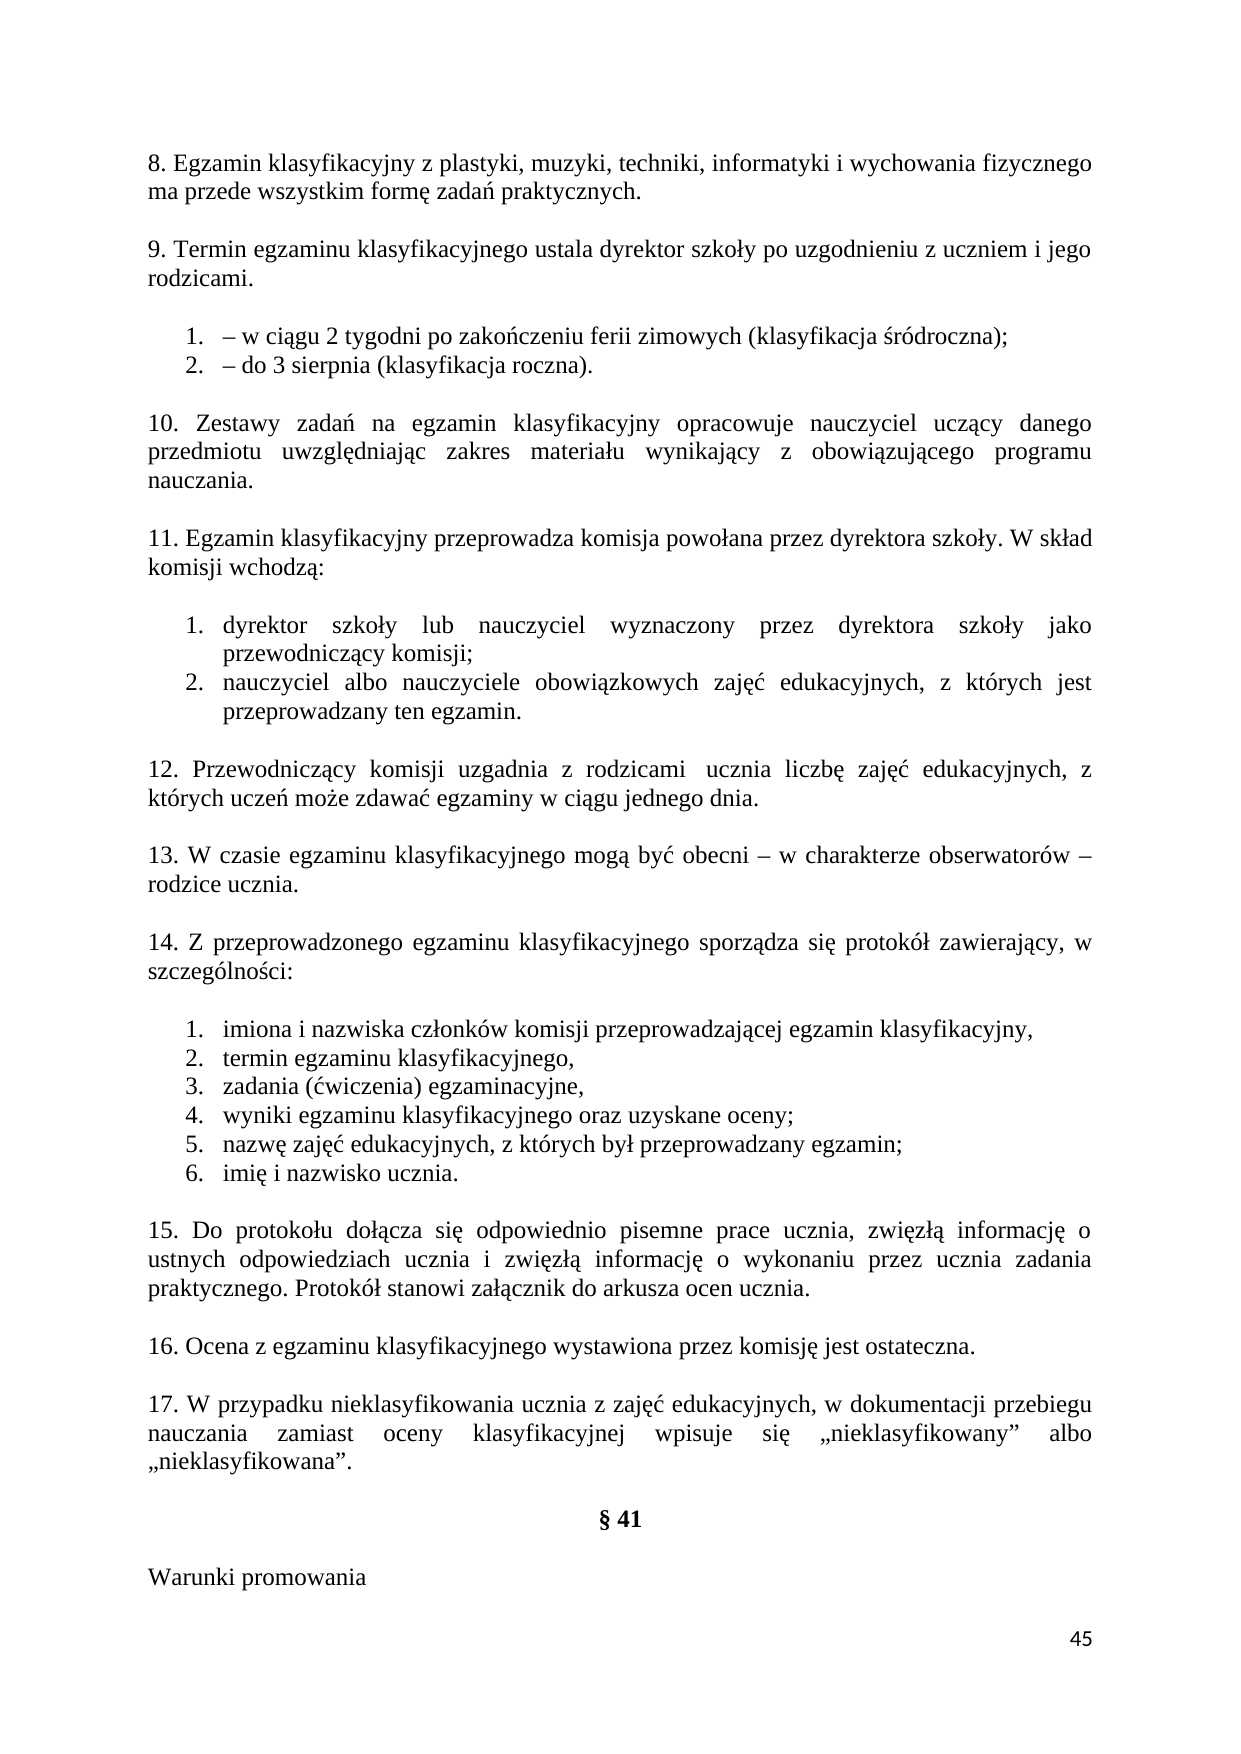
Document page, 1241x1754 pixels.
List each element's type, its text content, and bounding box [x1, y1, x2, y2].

list wyniki egzaminu klasyfikacyjnego oraz uzyskane oceny; [185, 1100, 1093, 1129]
list – do 3 sierpnia (klasyfikacja roczna). [185, 350, 1093, 378]
text 14. Z przeprowadzonego egzaminu klasyfikacyjnego sporządza się protokół zawierający, w szczególności: [148, 927, 1093, 985]
text 15. Do protokołu dołącza się odpowiednio pisemne prace ucznia, zwięzłą informację o ustnych odpowiedziach ucznia i zwięzłą informację o wykonaniu przez ucznia zadania praktycznego. Protokół stanowi załącznik do arkusza ocen ucznia. [148, 1216, 1093, 1302]
text 17. W przypadku nieklasyfikowania ucznia z zajęć edukacyjnych, w dokumentacji przebiegu nauczania zamiast oceny klasyfikacyjnej wpisuje się „nieklasyfikowany” albo „nieklasyfikowana”. [148, 1389, 1093, 1475]
list – w ciągu 2 tygodni po zakończeniu ferii zimowych (klasyfikacja śródroczna); [185, 321, 1093, 350]
list termin egzaminu klasyfikacyjnego, [185, 1043, 1093, 1071]
list nauczyciel albo nauczyciele obowiązkowych zajęć edukacyjnych, z których jest przeprowadzany ten egzamin. [185, 667, 1093, 725]
list imię i nazwisko ucznia. [185, 1158, 1093, 1186]
text § 41 [148, 1504, 1093, 1533]
text Warunki promowania [148, 1562, 1093, 1591]
list dyrektor szkoły lub nauczyciel wyznaczony przez dyrektora szkoły jako przewodniczący komisji; [185, 610, 1093, 667]
list imiona i nazwiska członków komisji przeprowadzającej egzamin klasyfikacyjny, [185, 1014, 1093, 1043]
text 13. W czasie egzaminu klasyfikacyjnego mogą być obecni – w charakterze obserwatorów – rodzice ucznia. [148, 841, 1093, 898]
text 12. Przewodniczący komisji uzgadnia z rodzicami ucznia liczbę zajęć edukacyjnych, z których uczeń może zdawać egzaminy w ciągu jednego dnia. [148, 754, 1093, 811]
list zadania (ćwiczenia) egzaminacyjne, [185, 1071, 1093, 1100]
text 10. Zestawy zadań na egzamin klasyfikacyjny opracowuje nauczyciel uczący danego przedmiotu uwzględniając zakres materiału wynikający z obowiązującego programu nauczania. [148, 408, 1093, 494]
text 8. Egzamin klasyfikacyjny z plastyki, muzyki, techniki, informatyki i wychowania fizycznego ma przede wszystkim formę zadań praktycznych. [148, 148, 1093, 205]
text 11. Egzamin klasyfikacyjny przeprowadza komisja powołana przez dyrektora szkoły. W skład komisji wchodzą: [148, 523, 1093, 581]
text 9. Termin egzaminu klasyfikacyjnego ustala dyrektor szkoły po uzgodnieniu z uczniem i jego rodzicami. [148, 234, 1093, 292]
text 16. Ocena z egzaminu klasyfikacyjnego wystawiona przez komisję jest ostateczna. [148, 1331, 1093, 1360]
list nazwę zajęć edukacyjnych, z których był przeprowadzany egzamin; [185, 1129, 1093, 1158]
